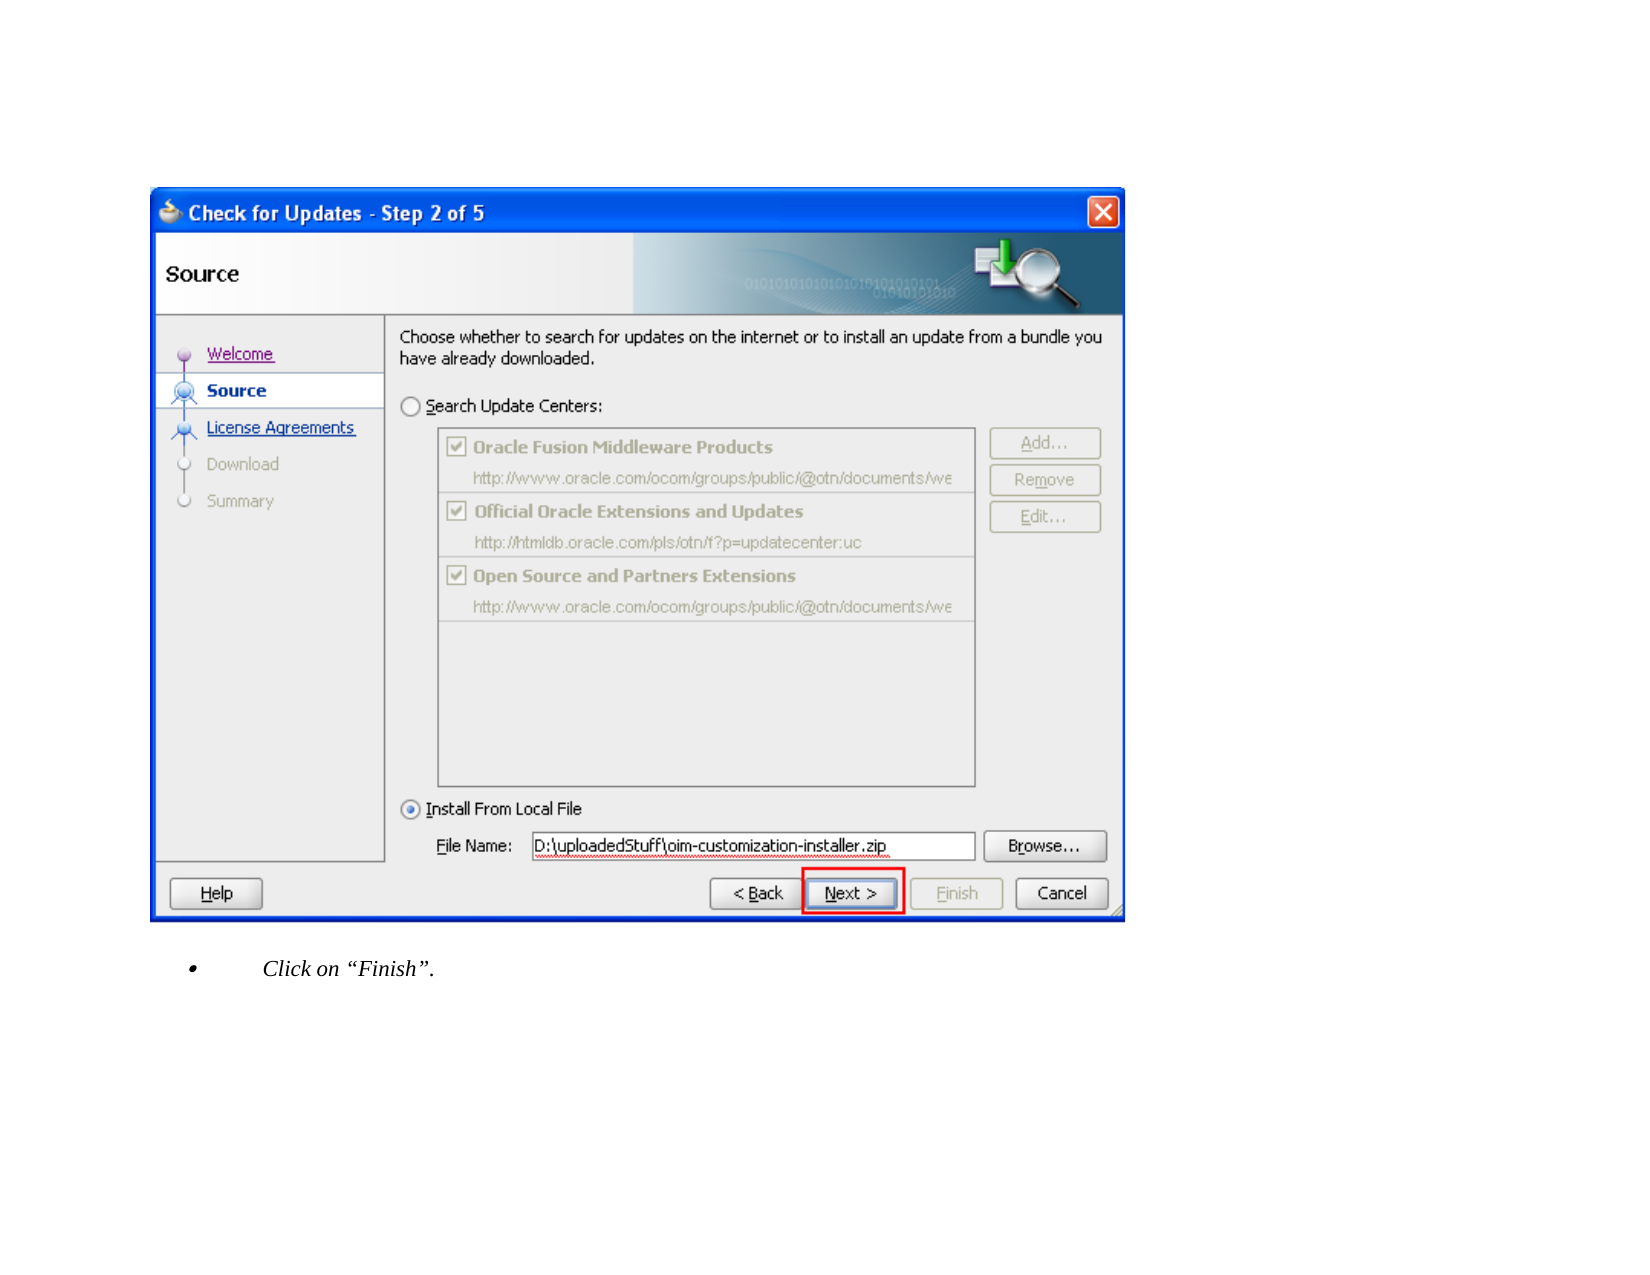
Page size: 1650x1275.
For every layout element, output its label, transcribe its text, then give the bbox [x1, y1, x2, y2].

list Click on “Finish”. [187, 955, 1500, 981]
picture [150, 187, 1125, 927]
